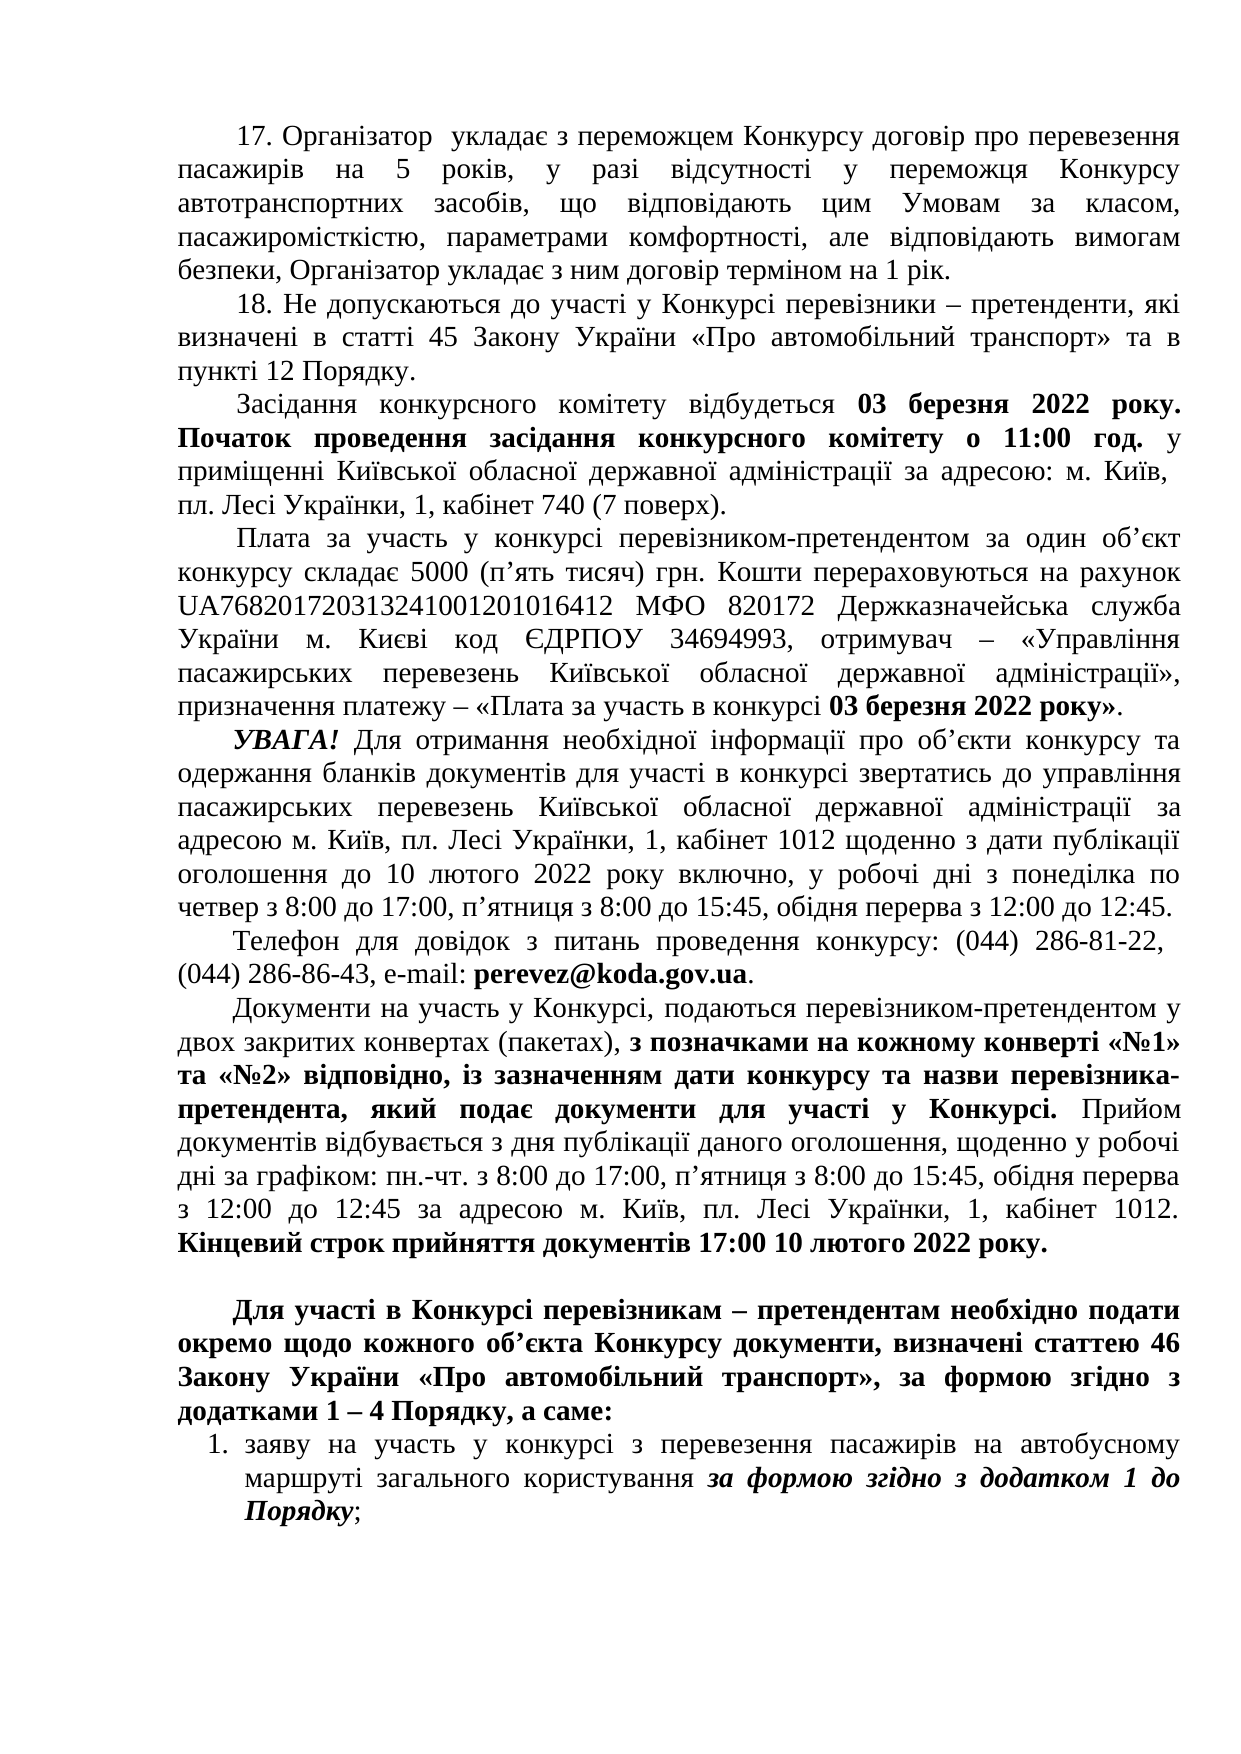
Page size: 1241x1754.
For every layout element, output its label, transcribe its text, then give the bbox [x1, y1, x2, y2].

text Засідання конкурсного комітету відбудеться 03 березня 2022 року. Початок проведення засідання конкурсного комітету о 11:00 год. у приміщенні Київської обласної державної адміністрації за адресою: м. Київ, пл. Лесі Українки, 1, кабінет 740 (7 поверх). [177, 386, 1181, 521]
text Документи на участь у Конкурсі, подаються перевізником-претендентом у двох закритих конвертах (пакетах), з позначками на кожному конверті «№1» та «№2» відповідно, із зазначенням дати конкурсу та назви перевізника-претендента, який подає документи для участі у Конкурсі. Прийом документів відбувається з дня публікації даного оголошення, щоденно у робочі дні за графіком: пн.-чт. з 8:00 до 17:00, п’ятниця з 8:00 до 15:45, обідня перерва з 12:00 до 12:45 за адресою м. Київ, пл. Лесі Українки, 1, кабінет 1012. Кінцевий строк прийняття документів 17:00 10 лютого 2022 року. [177, 990, 1181, 1258]
list заяву на участь у конкурсі з перевезення пасажирів на автобусному маршруті загального користування за формою згідно з додатком 1 до Порядку; [207, 1426, 1181, 1527]
text Телефон для довідок з питань проведення конкурсу: (044) 286-81-22, (044) 286-86-43, e-mail: perevez@koda.gov.ua. [177, 923, 1181, 990]
text Плата за участь у конкурсі перевізником-претендентом за один об’єкт конкурсу складає 5000 (п’ять тисяч) грн. Кошти перераховуються на рахунок UA768201720313241001201016412 МФО 820172 Держказначейська служба України м. Києві код ЄДРПОУ 34694993, отримувач – «Управління пасажирських перевезень Київської обласної державної адміністрації», призначення платежу – «Плата за участь в конкурсі 03 березня 2022 року». [177, 521, 1181, 722]
text 17. Організатор укладає з переможцем Конкурсу договір про перевезення пасажирів на 5 років, у разі відсутності у переможця Конкурсу автотранспортних засобів, що відповідають цим Умовам за класом, пасажиромісткістю, параметрами комфортності, але відповідають вимогам безпеки, Організатор укладає з ним договір терміном на 1 рік. [177, 118, 1181, 286]
text УВАГА! Для отримання необхідної інформації про об’єкти конкурсу та одержання бланків документів для участі в конкурсі звертатись до управління пасажирських перевезень Київської обласної державної адміністрації за адресою м. Київ, пл. Лесі Українки, 1, кабінет 1012 щоденно з дати публікації оголошення до 10 лютого 2022 року включно, у робочі дні з понеділка по четвер з 8:00 до 17:00, п’ятниця з 8:00 до 15:45, обідня перерва з 12:00 до 12:45. [177, 722, 1181, 923]
text 18. Не допускаються до участі у Конкурсі перевізники – претенденти, які визначені в статті 45 Закону України «Про автомобільний транспорт» та в пункті 12 Порядку. [177, 286, 1181, 386]
text Для участі в Конкурсі перевізникам – претендентам необхідно подати окремо щодо кожного об’єкта Конкурсу документи, визначені статтею 46 Закону України «Про автомобільний транспорт», за формою згідно з додатками 1 – 4 Порядку, а саме: [177, 1292, 1181, 1426]
